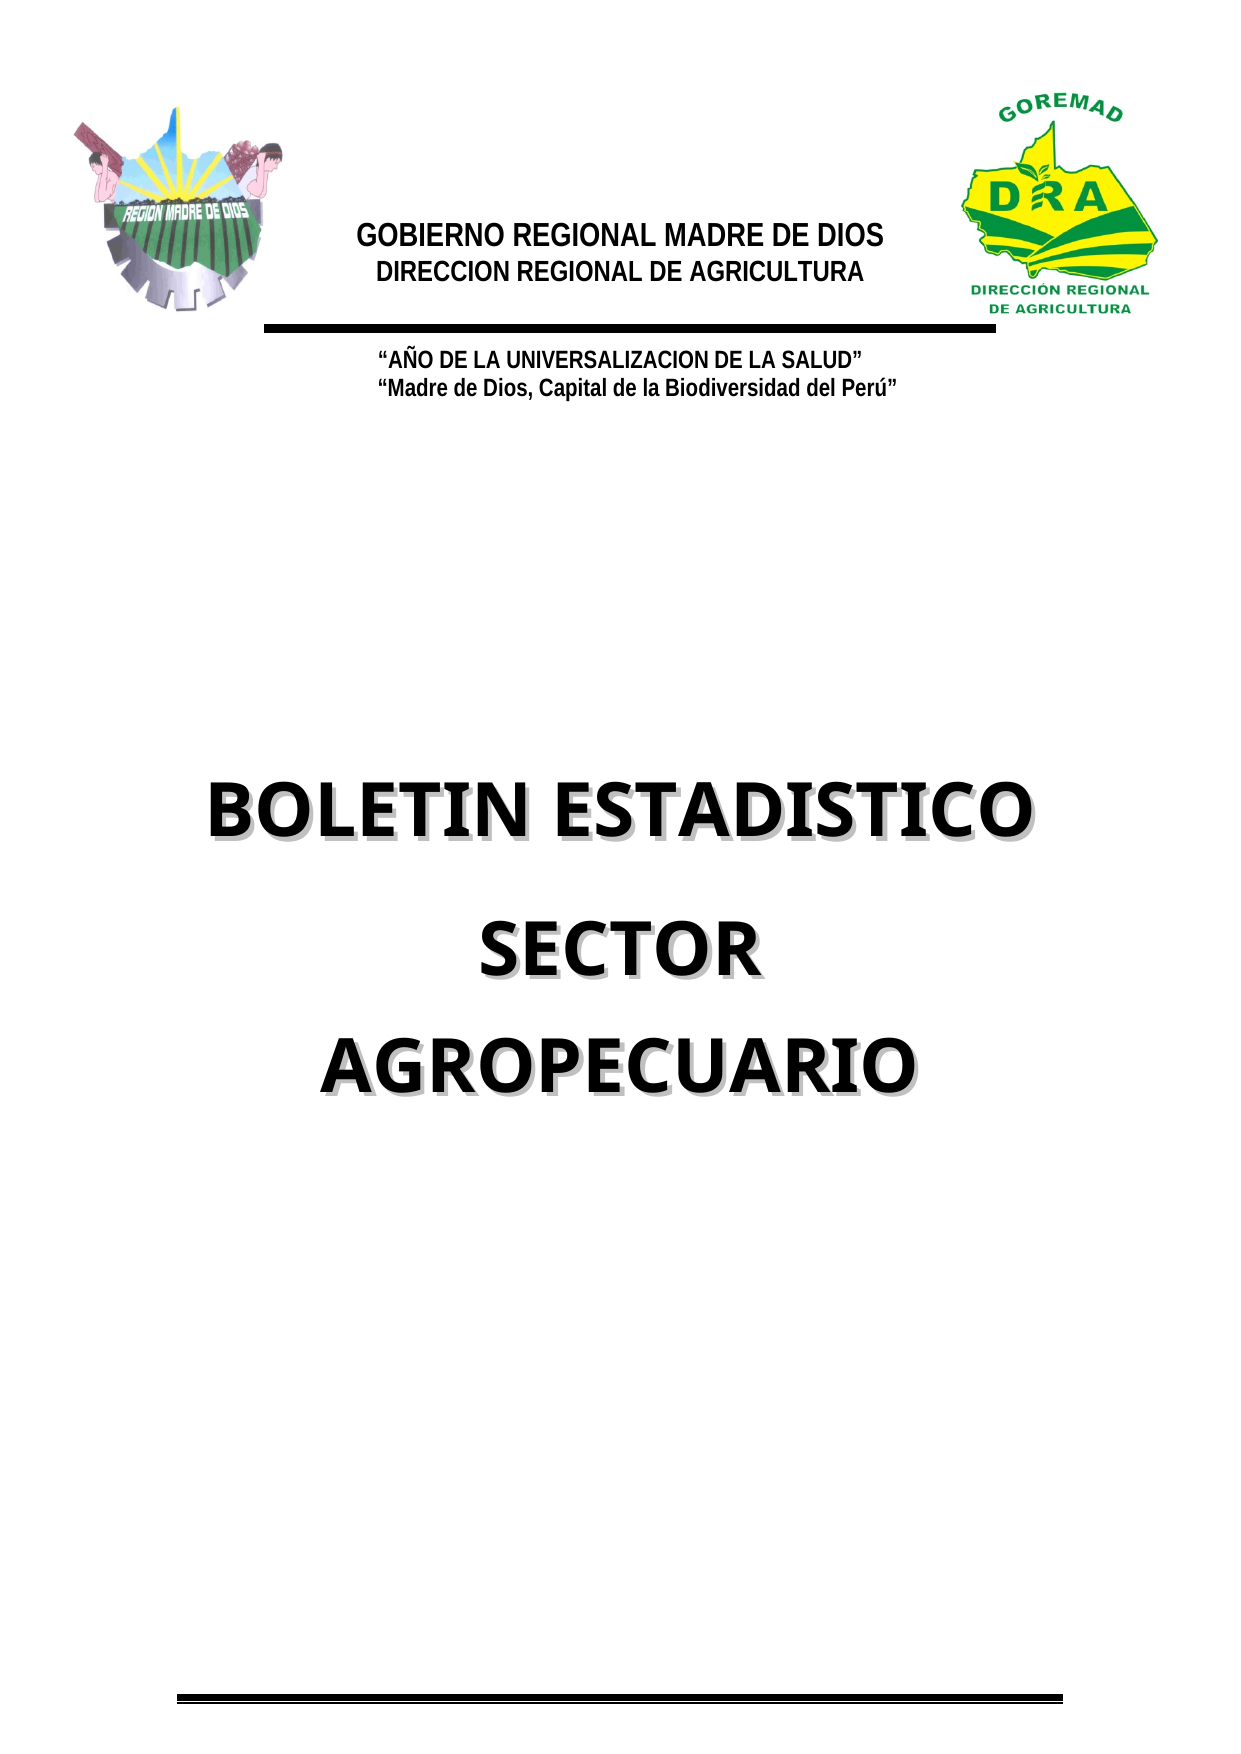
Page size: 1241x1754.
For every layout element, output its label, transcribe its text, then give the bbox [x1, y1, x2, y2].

text “Madre de Dios, Capital de del Perú” [177, 373, 1063, 402]
picture [71, 103, 291, 314]
text SECTOR AGROPECUARIO [177, 895, 1063, 1115]
text GOBIERNO REGIONAL MADRE DE DIOS [291, 216, 1063, 254]
text BOLETIN ESTADISTICO [177, 757, 1063, 859]
picture [961, 92, 1158, 314]
text “AÑO DE LA UNIVERSALIZACION DE LA SALUD” [177, 344, 1063, 373]
text DIRECCION REGIONAL DE AGRICULTURA [291, 254, 1063, 287]
